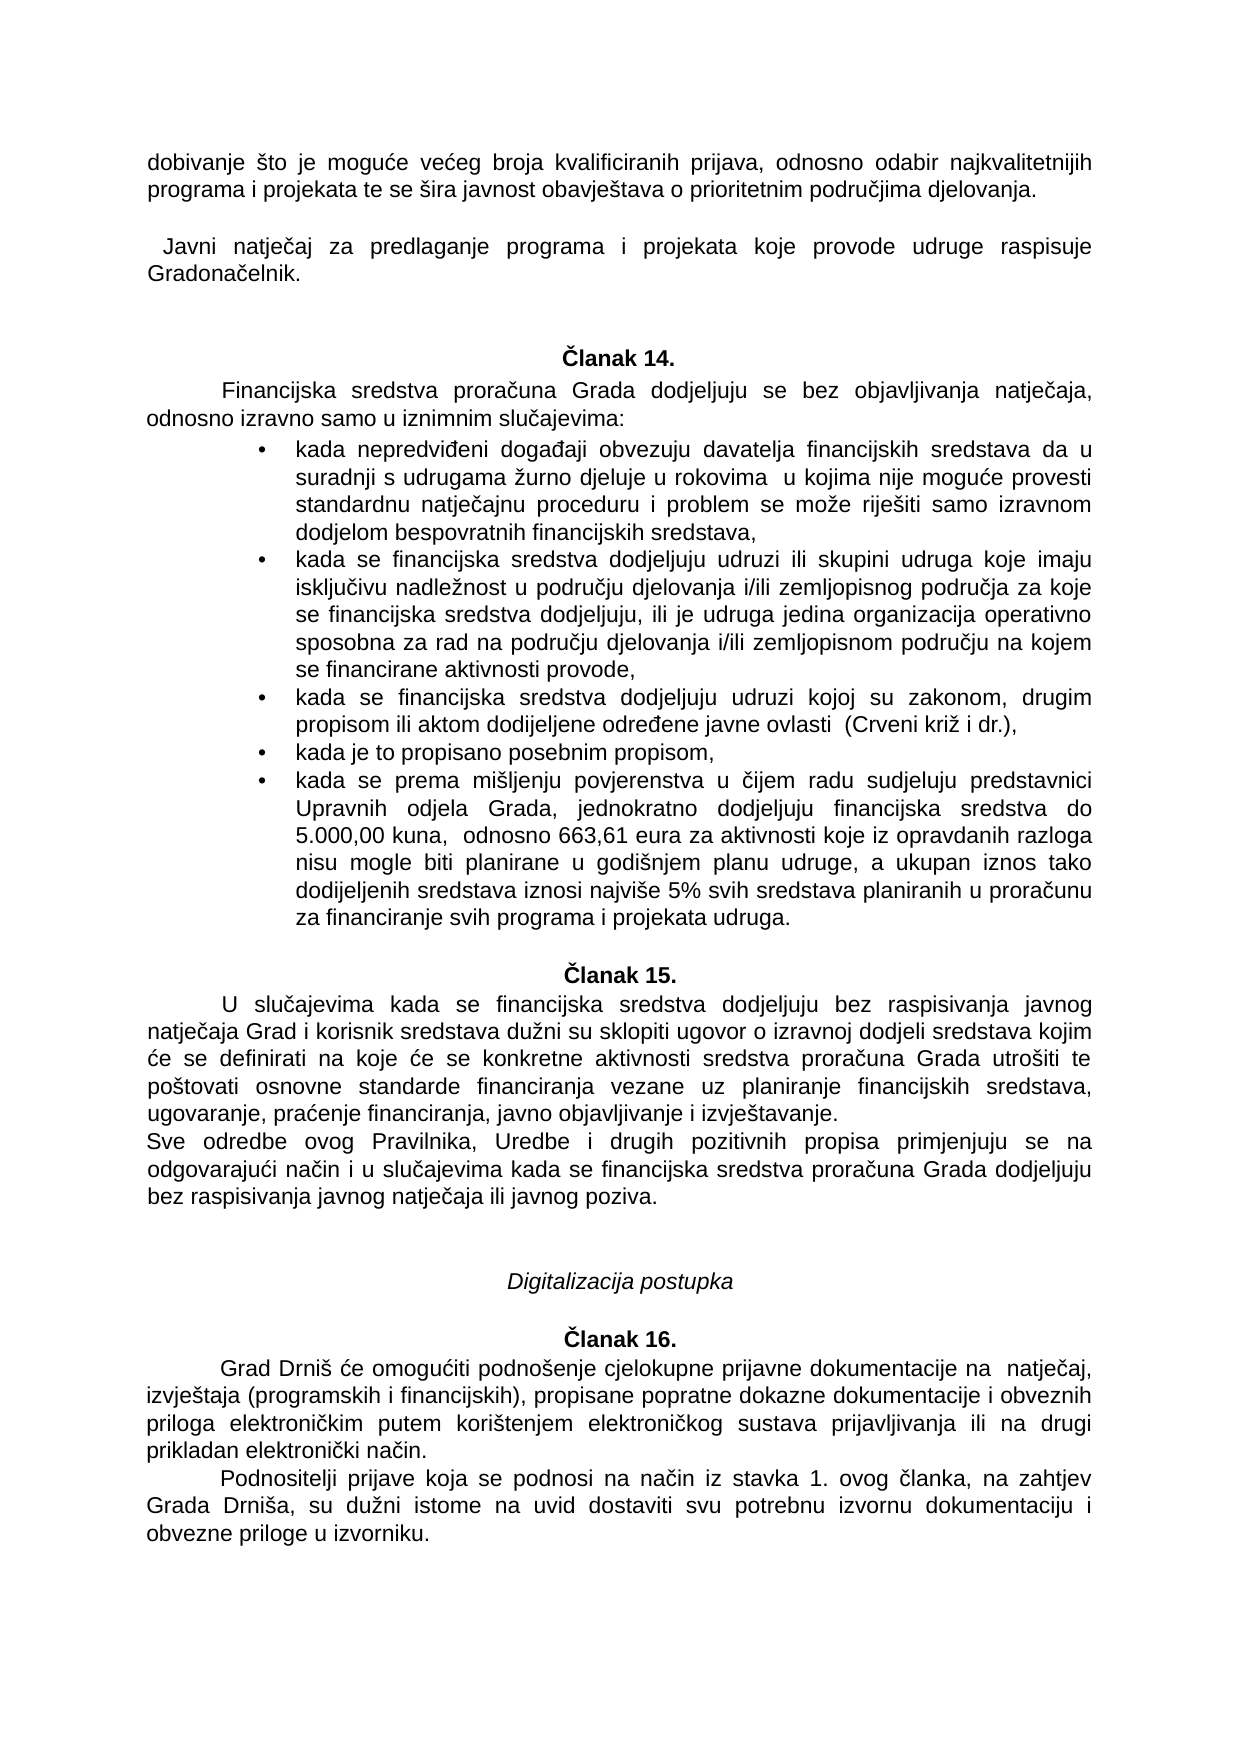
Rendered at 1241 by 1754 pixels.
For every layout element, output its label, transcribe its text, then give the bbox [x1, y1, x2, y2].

text Javni natječaj za predlaganje programa i projekata koje provode udruge raspisuje Gradonačelnik. [146, 233, 1093, 286]
text Članak 15. [462, 962, 778, 988]
list kada je to propisano posebnim propisom, [258, 739, 1093, 766]
text Podnositelji prijave koja se podnosi na način iz stavka 1. ovog članka, na zahtjev Grada Drniša, su dužni istome na uvid dostaviti svu potrebnu izvornu dokumentaciju i obvezne priloge u izvorniku. [146, 1465, 1093, 1546]
list kada se prema mišljenju povjerenstva u čijem radu sudjeluju predstavnici Upravnih odjela Grada, jednokratno dodjeljuju financijska sredstva do 5.000,00 kuna, odnosno 663,61 eura za aktivnosti koje iz opravdanih razloga nisu mogle biti planirane u godišnjem planu udruge, a ukupan iznos tako dodijeljenih sredstava iznosi najviše 5% svih sredstava planiranih u proračunu za financiranje svih programa i projekata udruga. [258, 767, 1093, 931]
text Sve odredbe ovog Pravilnika, Uredbe i drugih pozitivnih propisa primjenjuju se na odgovarajući način i u slučajevima kada se financijska sredstva proračuna Grada dodjeljuju bez raspisivanja javnog natječaja ili javnog poziva. [146, 1128, 1093, 1209]
text Grad Drniš će omogućiti podnošenje cjelokupne prijavne dokumentacije na natječaj, izvještaja (programskih i financijskih), propisane popratne dokazne dokumentacije i obveznih priloga elektroničkim putem korištenjem elektroničkog sustava prijavljivanja ili na drugi prikladan elektronički način. [146, 1355, 1093, 1463]
list kada nepredviđeni događaji obvezuju davatelja financijskih sredstava da u suradnji s udrugama žurno djeluje u rokovima u kojima nije moguće provesti standardnu natječajnu proceduru i problem se može riješiti samo izravnom dodjelom bespovratnih financijskih sredstava, [258, 436, 1093, 545]
list kada se financijska sredstva dodjeljuju udruzi ili skupini udruga koje imaju isključivu nadležnost u području djelovanja i/ili zemljopisnog područja za koje se financijska sredstva dodjeljuju, ili je udruga jedina organizacija operativno sposobna za rad na području djelovanja i/ili zemljopisnom području na kojem se financirane aktivnosti provode, [258, 546, 1093, 682]
subtitle Digitalizacija postupka [148, 1268, 1093, 1294]
text Članak 14. [146, 345, 1093, 372]
text U slučajevima kada se financijska sredstva dodjeljuju bez raspisivanja javnog natječaja Grad i korisnik sredstava dužni su sklopiti ugovor o izravnoj dodjeli sredstava kojim će se definirati na koje će se konkretne aktivnosti sredstva proračuna Grada utrošiti te poštovati osnovne standarde financiranja vezane uz planiranje financijskih sredstava, ugovaranje, praćenje financiranja, javno objavljivanje i izvještavanje. [147, 991, 1093, 1127]
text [147, 148, 1093, 202]
text Članak 16. [462, 1326, 778, 1352]
list kada se financijska sredstva dodjeljuju udruzi kojoj su zakonom, drugim propisom ili aktom dodijeljene određene javne ovlasti (Crveni križ i dr.), [258, 684, 1093, 738]
text Financijska sredstva proračuna Grada dodjeljuju se bez objavljivanja natječaja, odnosno izravno samo u iznimnim slučajevima: [146, 377, 1093, 431]
